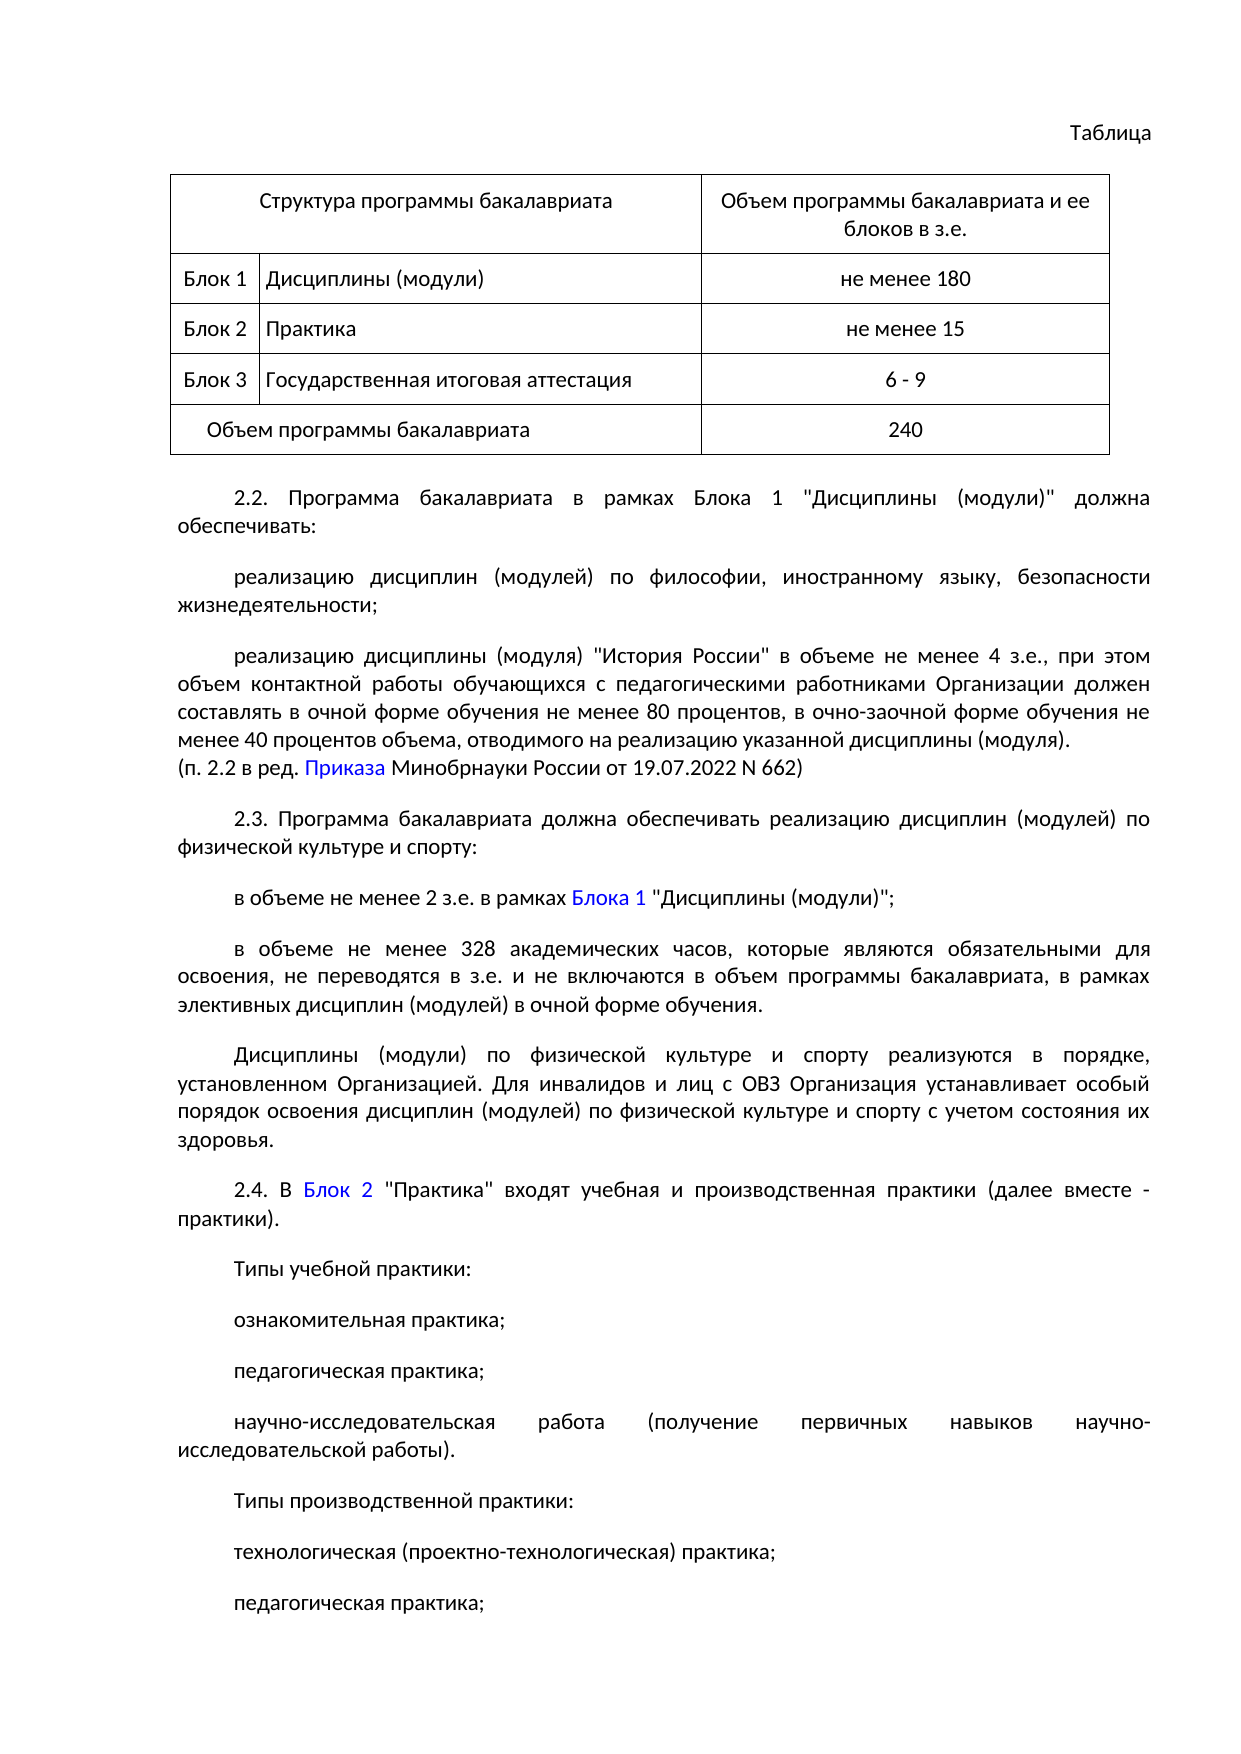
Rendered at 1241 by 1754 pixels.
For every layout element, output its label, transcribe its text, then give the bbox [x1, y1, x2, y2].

text реализацию дисциплин (модулей) по философии, иностранному языку, безопасности жизнедеятельности; [177, 562, 1152, 618]
text научно-исследовательская работа (получение первичных навыков научно-исследовательской работы). [177, 1407, 1152, 1463]
table_cell Блок 3 [171, 354, 259, 403]
text 2.3. Программа бакалавриата должна обеспечивать реализацию дисциплин (модулей) по физической культуре и спорту: [177, 804, 1152, 860]
text ознакомительная практика; [177, 1306, 1152, 1333]
table_cell Дисциплины (модули) [260, 254, 701, 303]
table_cell 6 - 9 [702, 354, 1109, 403]
text педагогическая практика; [177, 1356, 1152, 1384]
text 2.2. Программа бакалавриата в рамках Блока 1 "Дисциплины (модули)" должна обеспечивать: [177, 483, 1152, 539]
table_cell 240 [702, 405, 1109, 454]
text 2.4. В Блок 2 "Практика" входят учебная и производственная практики (далее вместе - практики). [177, 1176, 1152, 1232]
table_cell Практика [260, 304, 701, 353]
text в объеме не менее 328 академических часов, которые являются обязательными для освоения, не переводятся в з.е. и не включаются в объем программы бакалавриата, в рамках элективных дисциплин (модулей) в очной форме обучения. [177, 934, 1152, 1018]
text реализацию дисциплины (модуля) "История России" в объеме не менее 4 з.е., при этом объем контактной работы обучающихся с педагогическими работниками Организации должен составлять в очной форме обучения не менее 80 процентов, в очно-заочной форме обучения не менее 40 процентов объема, отводимого на реализацию указанной дисциплины (модуля). [177, 641, 1152, 753]
text Типы производственной практики: [177, 1486, 1152, 1514]
table_cell Блок 2 [171, 304, 259, 353]
text Типы учебной практики: [177, 1254, 1152, 1283]
text в объеме не менее 2 з.е. в рамках Блока 1 "Дисциплины (модули)"; [177, 883, 1152, 911]
text Дисциплины (модули) по физической культуре и спорту реализуются в порядке, установленном Организацией. Для инвалидов и лиц с ОВЗ Организация устанавливает особый порядок освоения дисциплин (модулей) по физической культуре и спорту с учетом состояния их здоровья. [177, 1041, 1152, 1153]
table_header Объем программы бакалавриата и ее блоков в з.е. [702, 175, 1109, 252]
table_header Структура программы бакалавриата [171, 175, 701, 252]
text Таблица [177, 118, 1152, 146]
text педагогическая практика; [177, 1588, 1152, 1616]
table_cell Блок 1 [171, 254, 259, 303]
table_cell Государственная итоговая аттестация [260, 354, 701, 403]
text технологическая (проектно-технологическая) практика; [177, 1537, 1152, 1565]
text (п. 2.2 в ред. Приказа Минобрнауки России от 19.07.2022 N 662) [177, 753, 1152, 781]
table_cell Объем программы бакалавриата [171, 405, 701, 454]
table_cell не менее 180 [702, 254, 1109, 303]
table_cell не менее 15 [702, 304, 1109, 353]
